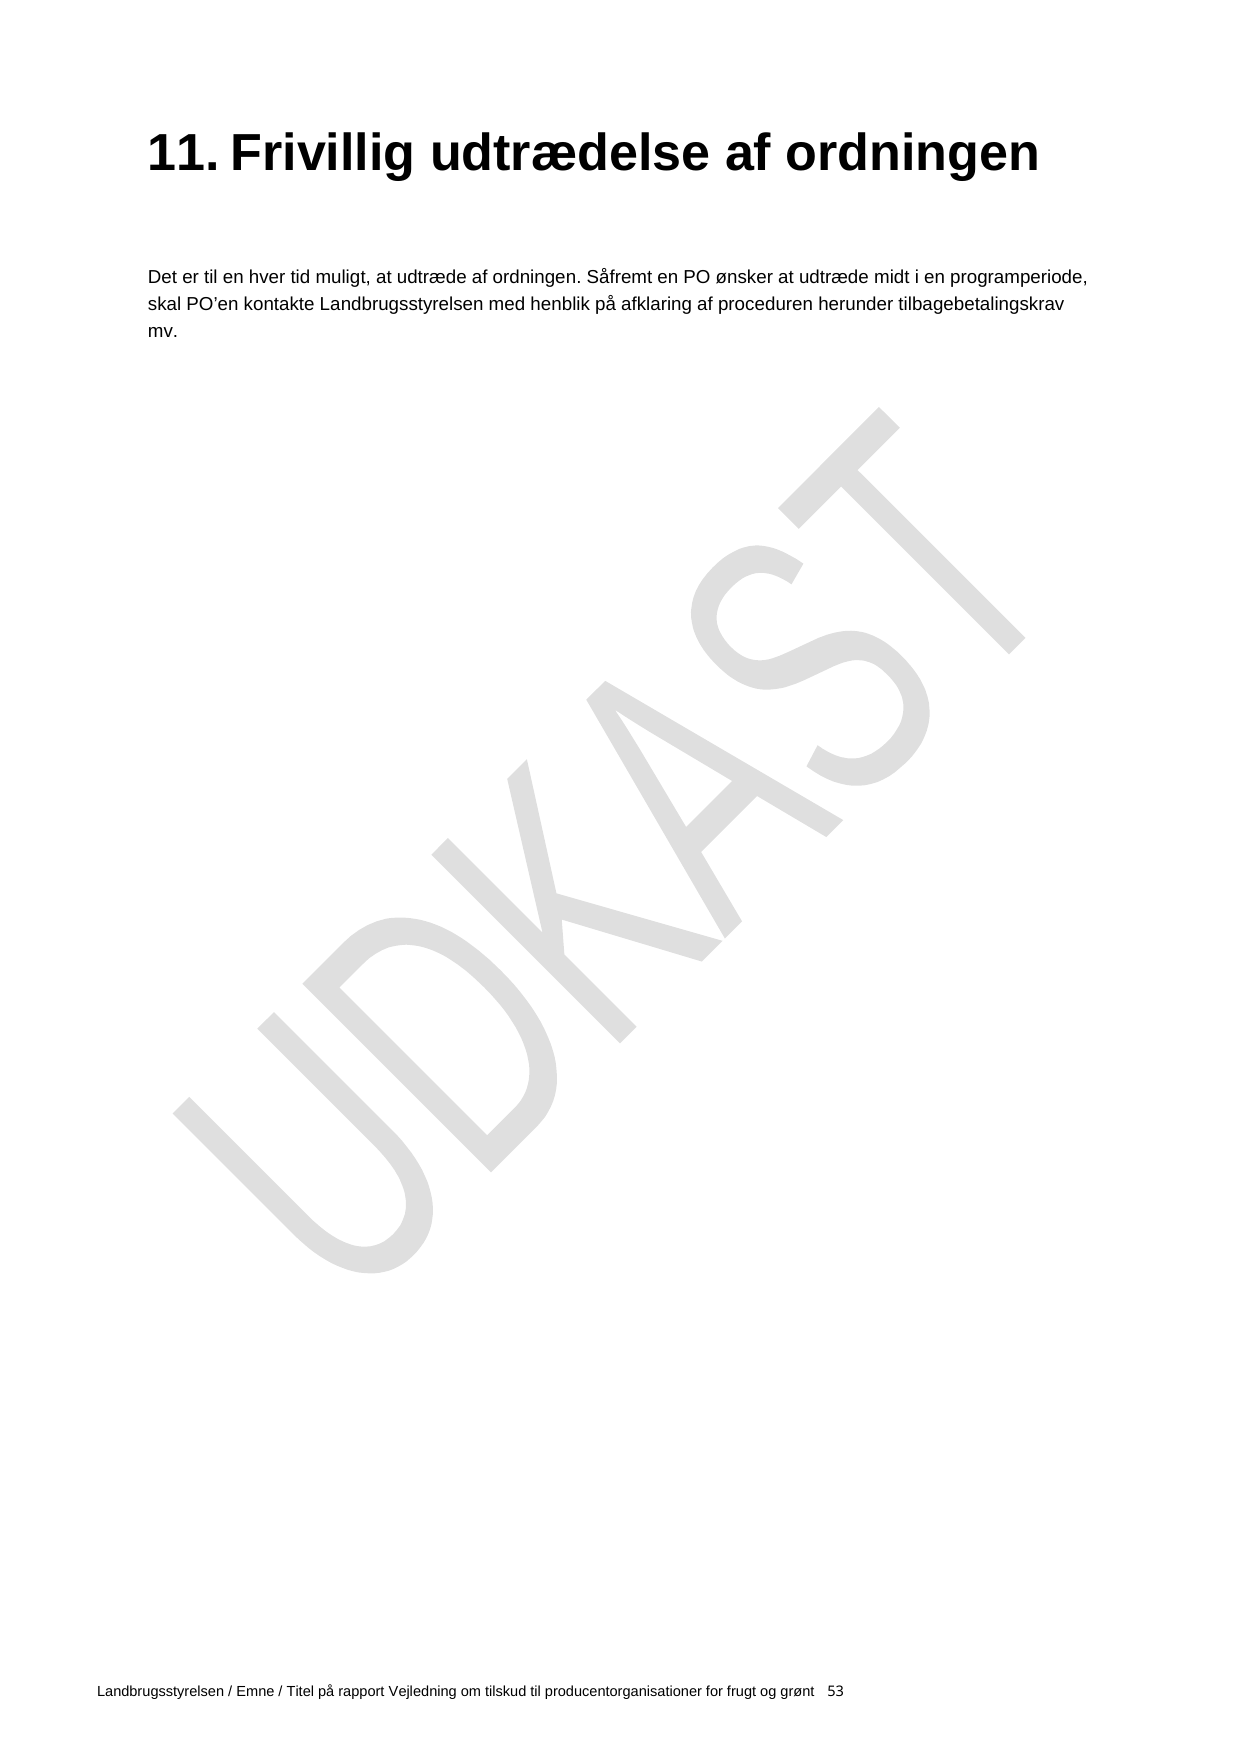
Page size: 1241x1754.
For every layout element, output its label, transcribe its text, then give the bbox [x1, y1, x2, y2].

text Det er til en hver tid muligt, at udtræde af ordningen. Såfremt en PO ønsker at udtræde midt i en programperiode, skal PO’en kontakte Landbrugsstyrelsen med henblik på afklaring af proceduren herunder tilbagebetalingskrav mv. [148, 260, 1092, 341]
subtitle Frivillig udtrædelse af ordningen [148, 121, 1092, 181]
